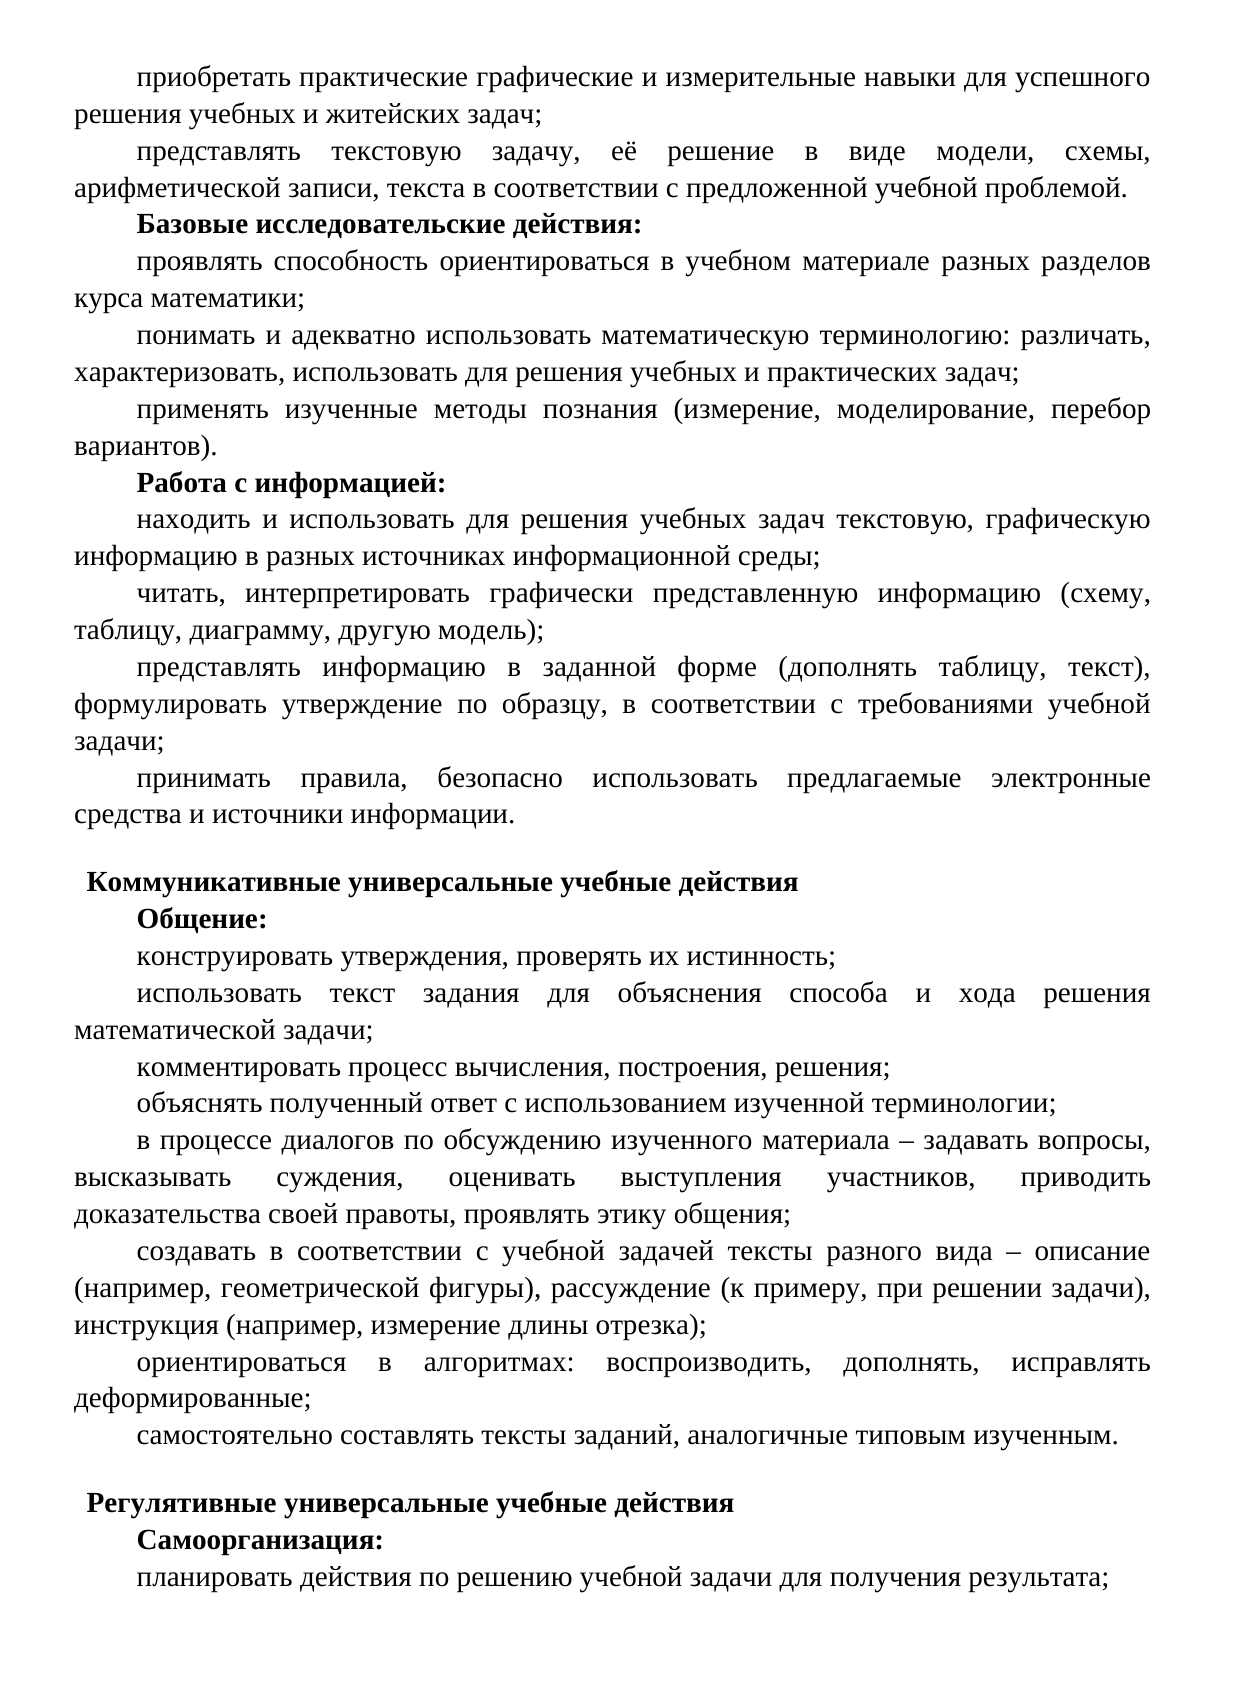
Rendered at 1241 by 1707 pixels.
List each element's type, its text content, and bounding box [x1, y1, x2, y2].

text объяснять полученный ответ с использованием изученной терминологии; [74, 1086, 1152, 1119]
text ориентироваться в алгоритмах: воспроизводить, дополнять, исправлять деформированные; [74, 1344, 1152, 1414]
text представлять информацию в заданной форме (дополнять таблицу, текст), формулировать утверждение по образцу, в соответствии с требованиями учебной задачи; [74, 649, 1152, 756]
text использовать текст задания для объяснения способа и хода решения математической задачи; [74, 975, 1152, 1045]
text конструировать утверждения, проверять их истинность; [74, 938, 1152, 972]
text Коммуникативные универсальные учебные действия [86, 864, 1152, 898]
text проявлять способность ориентироваться в учебном материале разных разделов курса математики; [74, 243, 1152, 314]
text Регулятивные универсальные учебные действия [86, 1485, 1152, 1518]
text находить и использовать для решения учебных задач текстовую, графическую информацию в разных источниках информационной среды; [74, 502, 1152, 572]
text Базовые исследовательские действия: [74, 207, 1152, 240]
text в процессе диалогов по обсуждению изученного материала – задавать вопросы, высказывать суждения, оценивать выступления участников, приводить доказательства своей правоты, проявлять этику общения; [74, 1122, 1152, 1230]
text Общение: [74, 901, 1152, 935]
text создавать в соответствии с учебной задачей тексты разного вида – описание (например, геометрической фигуры), рассуждение (к примеру, при решении задачи), инструкция (например, измерение длины отрезка); [74, 1233, 1152, 1340]
text применять изученные методы познания (измерение, моделирование, перебор вариантов). [74, 391, 1152, 461]
text комментировать процесс вычисления, построения, решения; [74, 1049, 1152, 1082]
text читать, интерпретировать графически представленную информацию (схему, таблицу, диаграмму, другую модель); [74, 575, 1152, 646]
text приобретать практические графические и измерительные навыки для успешного решения учебных и житейских задач; [74, 59, 1152, 129]
text представлять текстовую задачу, её решение в виде модели, схемы, арифметической записи, текста в соответствии с предложенной учебной проблемой. [74, 133, 1152, 203]
text понимать и адекватно использовать математическую терминологию: различать, характеризовать, использовать для решения учебных и практических задач; [74, 317, 1152, 388]
text принимать правила, безопасно использовать предлагаемые электронные средства и источники информации. [74, 760, 1152, 830]
text Работа с информацией: [74, 465, 1152, 498]
text Самоорганизация: [74, 1522, 1152, 1555]
text планировать действия по решению учебной задачи для получения результата; [74, 1559, 1152, 1592]
text самостоятельно составлять тексты заданий, аналогичные типовым изученным. [74, 1417, 1152, 1451]
